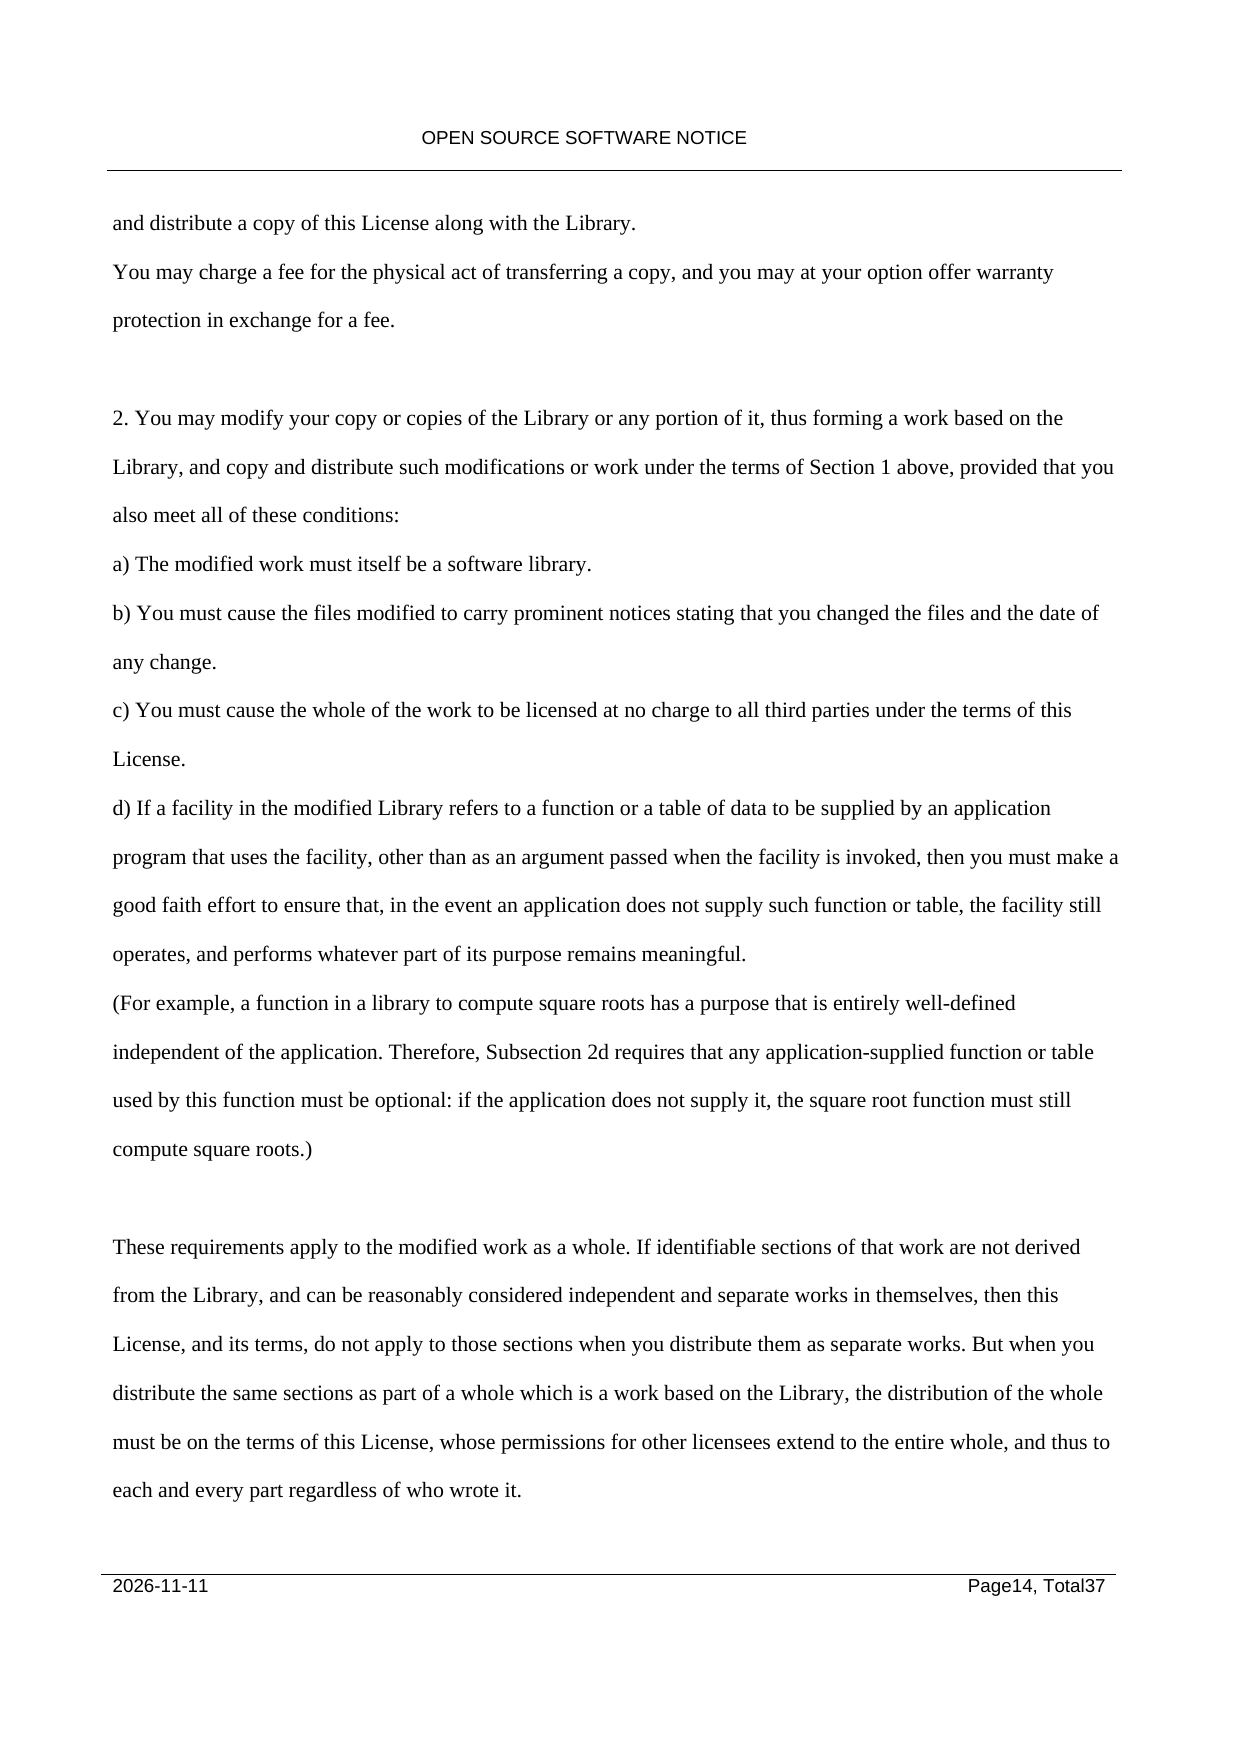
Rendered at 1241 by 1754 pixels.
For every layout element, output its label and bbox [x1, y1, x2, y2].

text [112, 206, 1128, 1506]
